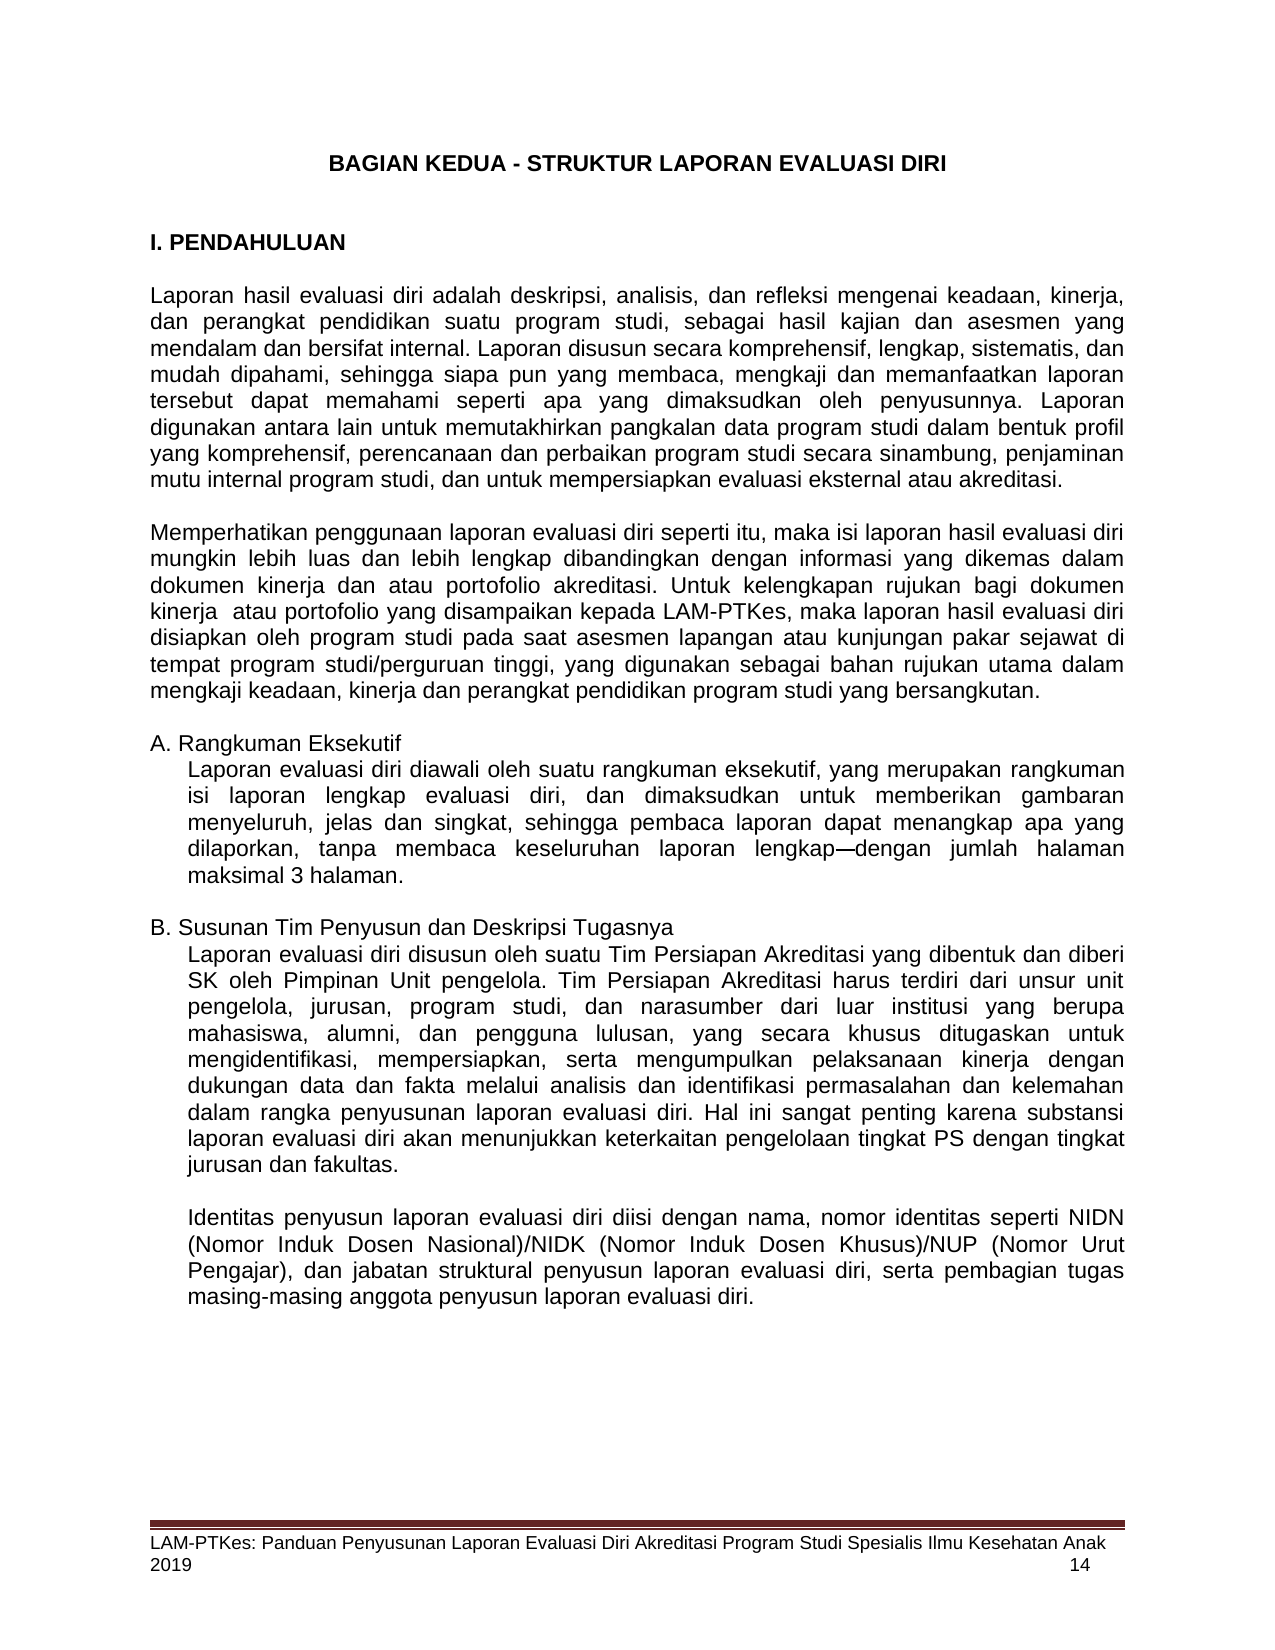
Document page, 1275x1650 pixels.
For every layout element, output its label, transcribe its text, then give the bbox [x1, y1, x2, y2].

subtitle A. Rangkuman Eksekutif [150, 730, 1125, 756]
subtitle I. PENDAHULUAN [150, 229, 1125, 255]
subtitle BAGIAN KEDUA - STRUKTUR LAPORAN EVALUASI DIRI [150, 150, 1125, 176]
text Laporan evaluasi diri disusun oleh suatu Tim Persiapan Akreditasi yang dibentuk dan diberi SK oleh Pimpinan Unit pengelola. Tim Persiapan Akreditasi harus terdiri dari unsur unit pengelola, jurusan, program studi, dan narasumber dari luar institusi yang berupa mahasiswa, alumni, dan pengguna lulusan, yang secara khusus ditugaskan untuk mengidentifikasi, mempersiapkan, serta mengumpulkan pelaksanaan kinerja dengan dukungan data dan fakta melalui analisis dan identifikasi permasalahan dan kelemahan dalam rangka penyusunan laporan evaluasi diri. Hal ini sangat penting karena substansi laporan evaluasi diri akan menunjukkan keterkaitan pengelolaan tingkat PS dengan tingkat jurusan dan fakultas. [187, 941, 1125, 1178]
subtitle B. Susunan Tim Penyusun dan Deskripsi Tugasnya [150, 914, 1125, 941]
text Memperhatikan penggunaan laporan evaluasi diri seperti itu, maka isi laporan hasil evaluasi diri mungkin lebih luas dan lebih lengkap dibandingkan dengan informasi yang dikemas dalam dokumen kinerja dan atau portofolio akreditasi. Untuk kelengkapan rujukan bagi dokumen kinerja atau portofolio yang disampaikan kepada LAM-PTKes, maka laporan hasil evaluasi diri disiapkan oleh program studi pada saat asesmen lapangan atau kunjungan pakar sejawat di tempat program studi/perguruan tinggi, yang digunakan sebagai bahan rujukan utama dalam mengkaji keadaan, kinerja dan perangkat pendidikan program studi yang bersangkutan. [150, 519, 1125, 703]
text Identitas penyusun laporan evaluasi diri diisi dengan nama, nomor identitas seperti NIDN (Nomor Induk Dosen Nasional)/NIDK (Nomor Induk Dosen Khusus)/NUP (Nomor Urut Pengajar), dan jabatan struktural penyusun laporan evaluasi diri, serta pembagian tugas masing-masing anggota penyusun laporan evaluasi diri. [187, 1204, 1125, 1309]
text Laporan hasil evaluasi diri adalah deskripsi, analisis, dan refleksi mengenai keadaan, kinerja, dan perangkat pendidikan suatu program studi, sebagai hasil kajian dan asesmen yang mendalam dan bersifat internal. Laporan disusun secara komprehensif, lengkap, sistematis, dan mudah dipahami, sehingga siapa pun yang membaca, mengkaji dan memanfaatkan laporan tersebut dapat memahami seperti apa yang dimaksudkan oleh penyusunnya. Laporan digunakan antara lain untuk memutakhirkan pangkalan data program studi dalam bentuk profil yang komprehensif, perencanaan dan perbaikan program studi secara sinambung, penjaminan mutu internal program studi, dan untuk mempersiapkan evaluasi eksternal atau akreditasi. [150, 282, 1125, 493]
text Laporan evaluasi diri diawali oleh suatu rangkuman eksekutif, yang merupakan rangkuman isi laporan lengkap evaluasi diri, dan dimaksudkan untuk memberikan gambaran menyeluruh, jelas dan singkat, sehingga pembaca laporan dapat menangkap apa yang dilaporkan, tanpa membaca keseluruhan laporan lengkap dengan jumlah halaman maksimal 3 halaman. [187, 756, 1125, 888]
